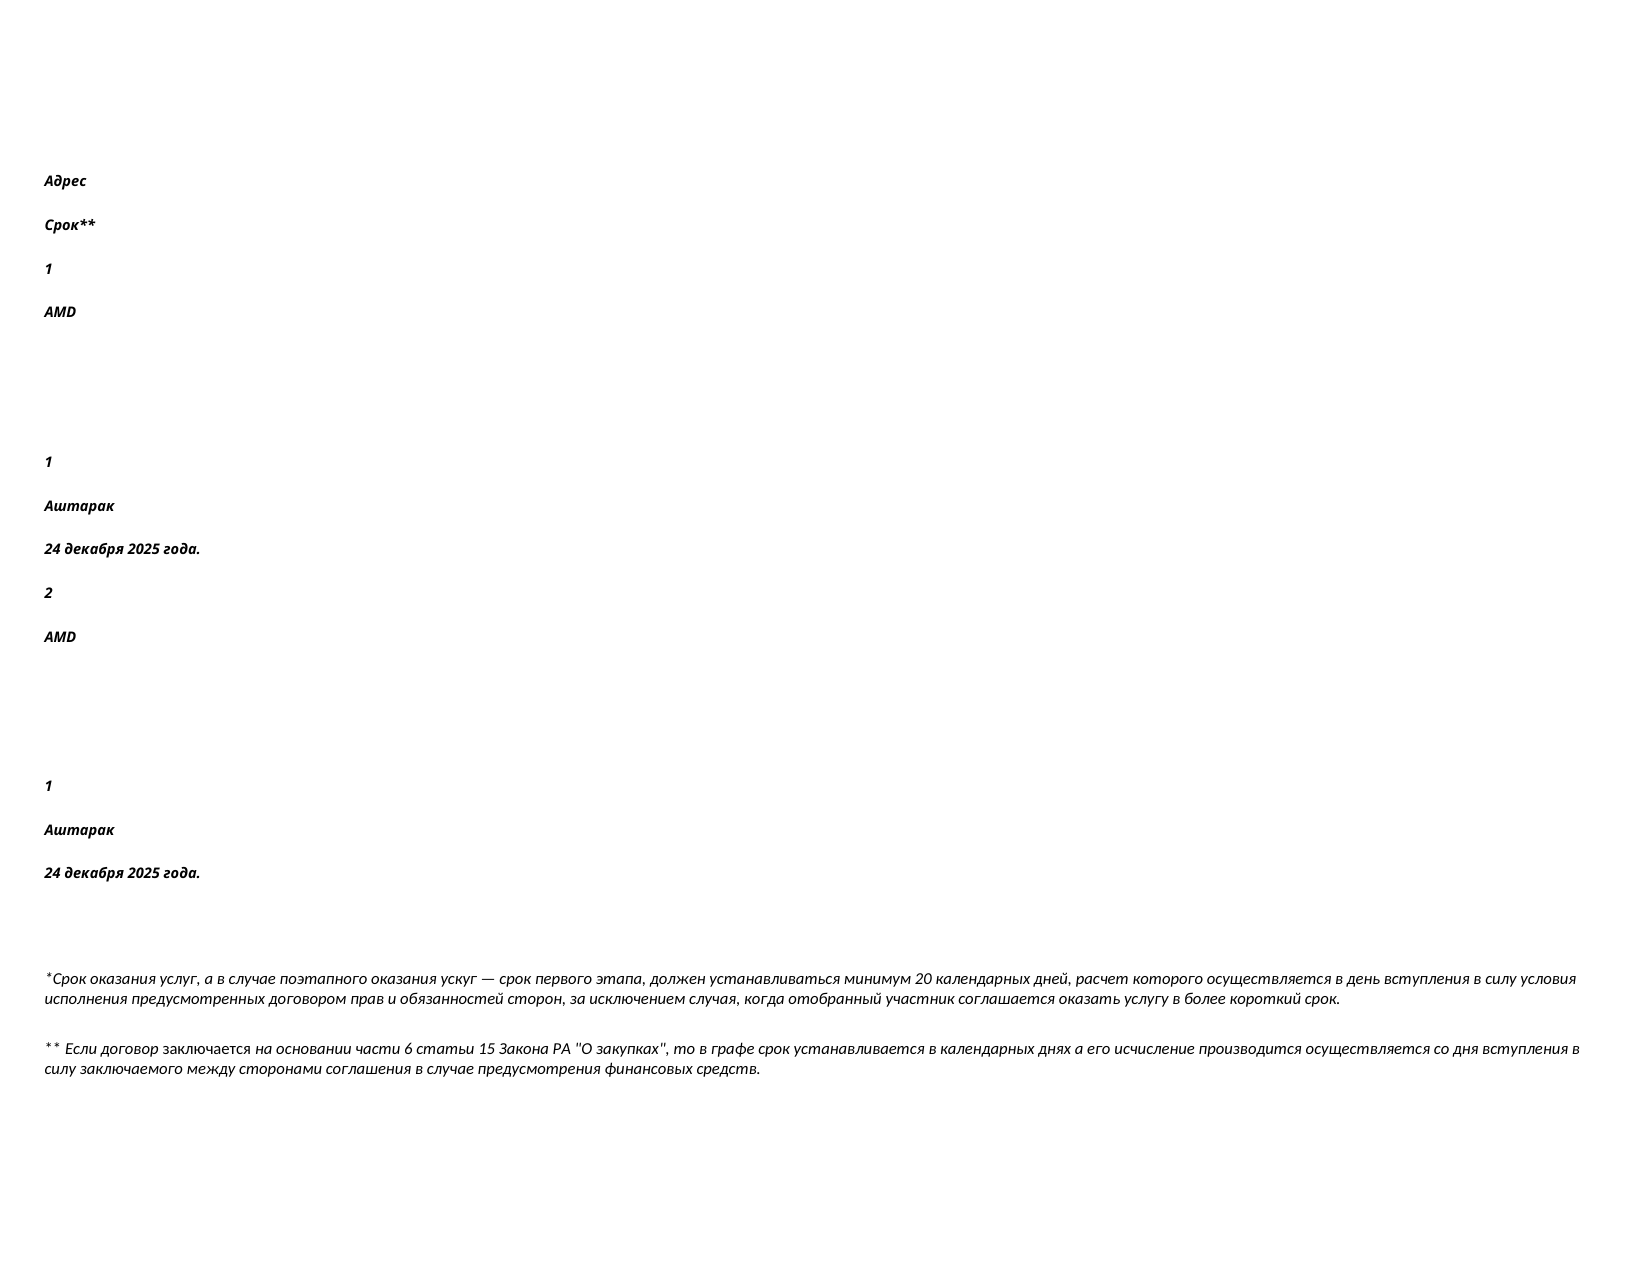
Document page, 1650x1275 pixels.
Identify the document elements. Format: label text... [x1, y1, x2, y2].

text ** Если договор заключается на основании части 6 статьи 15 Закона РА "О закупках", то в графе срок устанавливается в календарных днях а его исчисление производится осуществляется со дня вступления в силу заключаемого между сторонами соглашения в случае предусмотрения финансовых средств. [44, 1038, 1591, 1079]
text *Срок оказания услуг, а в случае поэтапного оказания ускуг — срок первого этапа, должен устанавливаться минимум 20 календарных дней, расчет которого осуществляется в день вступления в силу условия исполнения предусмотренных договором прав и обязанностей сторон, за исключением случая, когда отобранный участник соглашается оказать услугу в более короткий срок. [44, 968, 1591, 1009]
